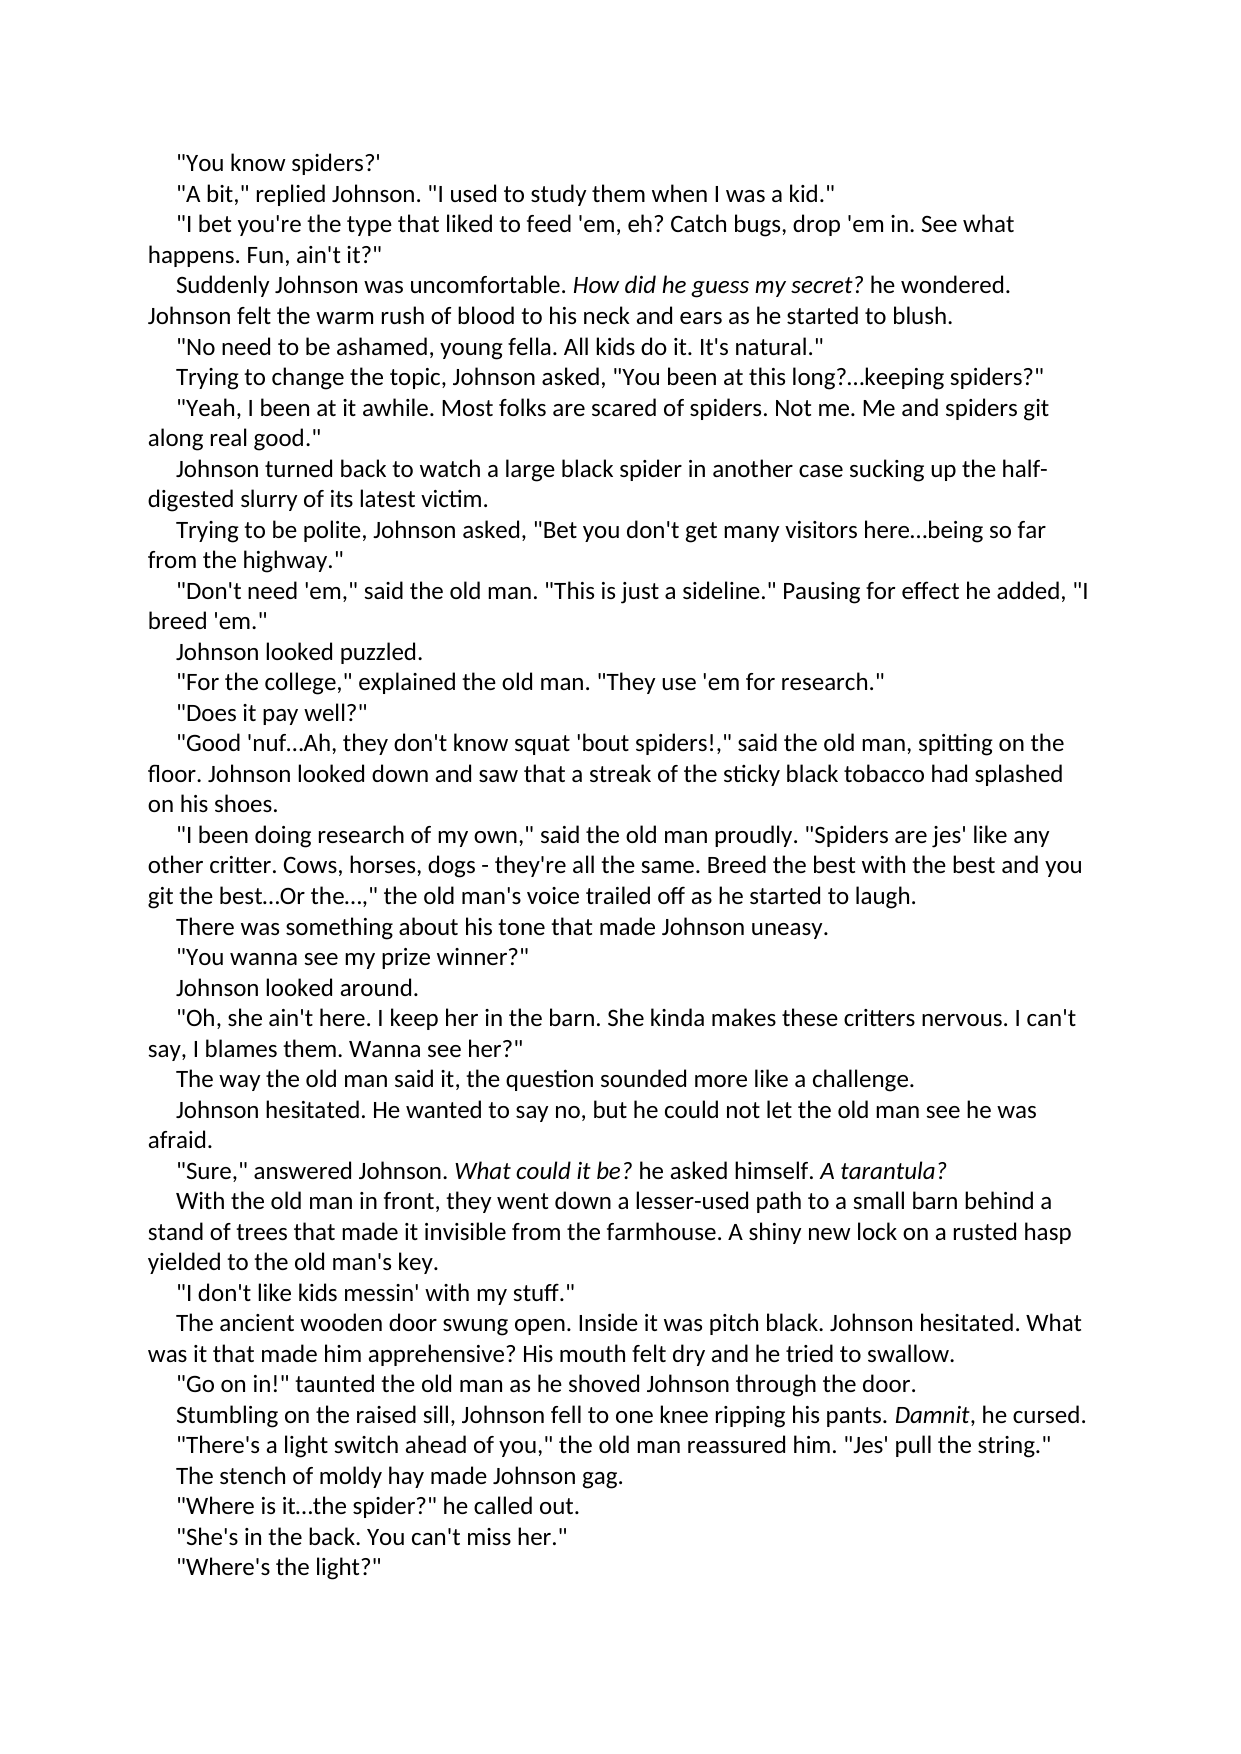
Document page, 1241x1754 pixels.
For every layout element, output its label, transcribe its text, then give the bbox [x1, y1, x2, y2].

text "You wanna see my prize winner?" [148, 941, 1093, 972]
text "A bit," replied Johnson. "I used to study them when I was a kid." [148, 178, 1093, 209]
text "Does it pay well?" [148, 697, 1093, 727]
text Johnson hesitated. He wanted to say no, but he could not let the old man see he was afraid. [148, 1094, 1093, 1155]
text "Oh, she ain't here. I keep her in the barn. She kinda makes these critters nervous. I can't say, I blames them. Wanna see her?" [148, 1002, 1093, 1063]
text "Don't need 'em," said the old man. "This is just a sideline." Pausing for effect he added, "I breed 'em." [148, 575, 1093, 636]
text The stench of moldy hay made Johnson gag. [148, 1460, 1093, 1491]
text There was something about his tone that made Johnson uneasy. [148, 911, 1093, 941]
text Suddenly Johnson was uncomfortable. How did he guess my secret? he wondered. Johnson felt the warm rush of blood to his neck and ears as he started to blush. [148, 270, 1093, 331]
text Johnson looked around. [148, 972, 1093, 1002]
text The ancient wooden door swung open. Inside it was pitch black. Johnson hesitated. What was it that made him apprehensive? His mouth felt dry and he tried to swallow. [148, 1307, 1093, 1368]
text "For the college," explained the old man. "They use 'em for research." [148, 666, 1093, 697]
text Johnson looked puzzled. [148, 636, 1093, 666]
text "I bet you're the type that liked to feed 'em, eh? Catch bugs, drop 'em in. See what happens. Fun, ain't it?" [148, 209, 1093, 270]
text "You know spiders?' [148, 148, 1093, 178]
text "Sure," answered Johnson. What could it be? he asked himself. A tarantula? [148, 1155, 1093, 1185]
text "I been doing research of my own," said the old man proudly. "Spiders are jes' like any other critter. Cows, horses, dogs - they're all the same. Breed the best with the best and you git the best…Or the…," the old man's voice trailed off as he started to laugh. [148, 819, 1093, 911]
text The way the old man said it, the question sounded more like a challenge. [148, 1063, 1093, 1094]
text Johnson turned back to watch a large black spider in another case sucking up the half-digested slurry of its latest victim. [148, 453, 1093, 514]
text "She's in the back. You can't miss her." [148, 1521, 1093, 1552]
text "There's a light switch ahead of you," the old man reassured him. "Jes' pull the string." [148, 1429, 1093, 1460]
text Trying to be polite, Johnson asked, "Bet you don't get many visitors here…being so far from the highway." [148, 514, 1093, 575]
text "I don't like kids messin' with my stuff." [148, 1277, 1093, 1307]
text "Good 'nuf…Ah, they don't know squat 'bout spiders!," said the old man, spitting on the floor. Johnson looked down and saw that a streak of the sticky black tobacco had splashed on his shoes. [148, 727, 1093, 819]
text "No need to be ashamed, young fella. All kids do it. It's natural." [148, 331, 1093, 361]
text "Yeah, I been at it awhile. Most folks are scared of spiders. Not me. Me and spiders git along real good." [148, 392, 1093, 453]
text Stumbling on the raised sill, Johnson fell to one knee ripping his pants. Damnit, he cursed. [148, 1399, 1093, 1429]
text With the old man in front, they went down a lesser-used path to a small barn behind a stand of trees that made it invisible from the farmhouse. A shiny new lock on a rusted hasp yielded to the old man's key. [148, 1185, 1093, 1277]
text "Where's the light?" [148, 1552, 1093, 1582]
text "Where is it…the spider?" he called out. [148, 1491, 1093, 1521]
text "Go on in!" taunted the old man as he shoved Johnson through the door. [148, 1368, 1093, 1399]
text Trying to change the topic, Johnson asked, "You been at this long?…keeping spiders?" [148, 361, 1093, 392]
